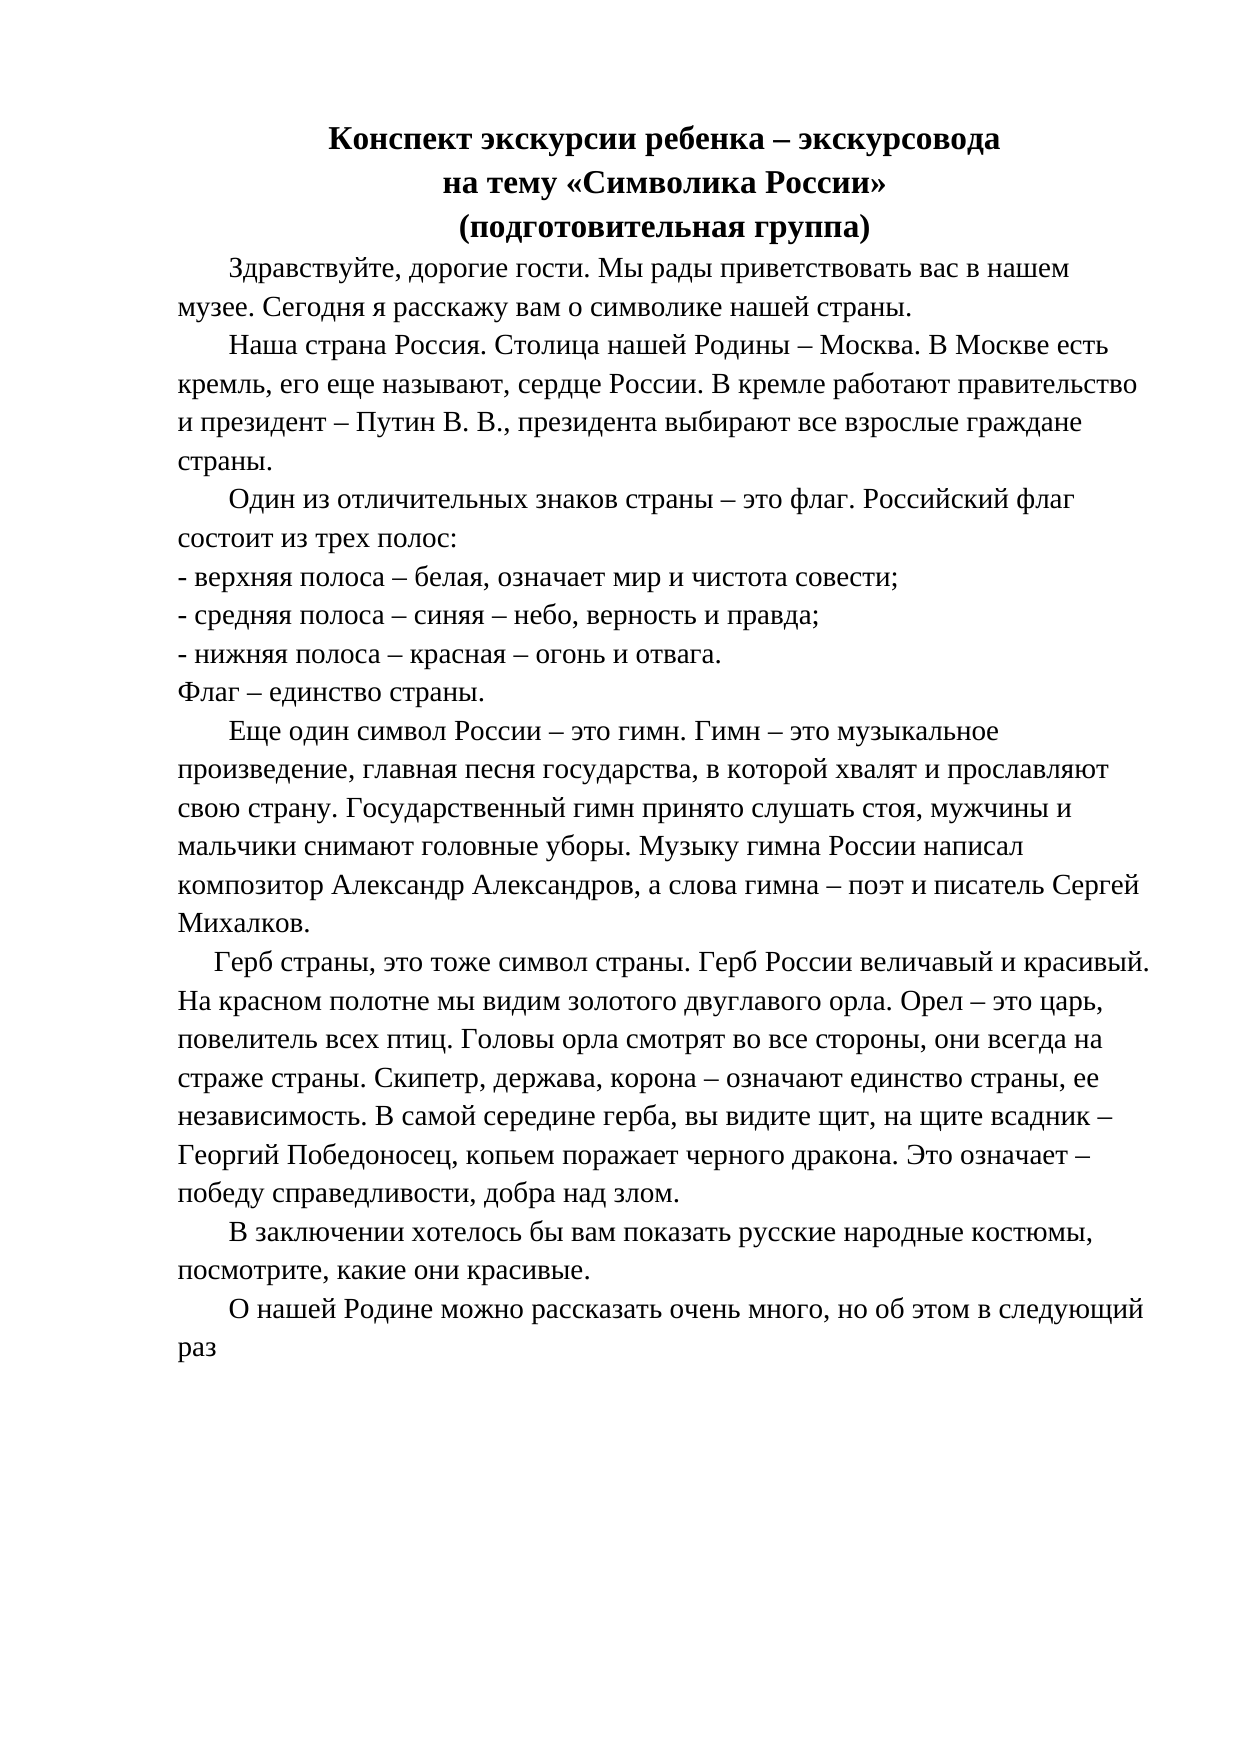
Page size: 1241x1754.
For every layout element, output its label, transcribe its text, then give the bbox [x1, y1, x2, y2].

text Наша страна Россия. Столица нашей Родины – Москва. В Москве есть кремль, его еще называют, сердце России. В кремле работают правительство и президент – Путин В. В., президента выбирают все взрослые граждане страны. [177, 327, 1152, 477]
text (подготовительная группа) [177, 206, 1152, 244]
text В заключении хотелось бы вам показать русские народные костюмы, посмотрите, какие они красивые. [177, 1214, 1152, 1286]
text Флаг – единство страны. [177, 674, 1152, 708]
text - нижняя полоса – красная – огонь и отвага. [177, 636, 1152, 669]
text Еще один символ России – это гимн. Гимн – это музыкальное произведение, главная песня государства, в которой хвалят и прославляют свою страну. Государственный гимн принято слушать стоя, мужчины и мальчики снимают головные уборы. Музыку гимна России написал композитор Александр Александров, а слова гимна – поэт и писатель Сергей Михалков. [177, 713, 1152, 939]
text Конспект экскурсии ребенка – экскурсовода [177, 118, 1152, 156]
text Один из отличительных знаков страны – это флаг. Российский флаг состоит из трех полос: [177, 482, 1152, 554]
text О нашей Родине можно рассказать очень много, но об этом в следующий раз [177, 1291, 1152, 1363]
text Герб страны, это тоже символ страны. Герб России величавый и красивый. На красном полотне мы видим золотого двуглавого орла. Орел – это царь, повелитель всех птиц. Головы орла смотрят во все стороны, они всегда на страже страны. Скипетр, держава, корона – означают единство страны, ее независимость. В самой середине герба, вы видите щит, на щите всадник – Георгий Победоносец, копьем поражает черного дракона. Это означает – победу справедливости, добра над злом. [177, 944, 1152, 1209]
text Здравствуйте, дорогие гости. Мы рады приветствовать вас в нашем музее. Сегодня я расскажу вам о символике нашей страны. [177, 250, 1152, 322]
text - средняя полоса – синяя – небо, верность и правда; [177, 597, 1152, 631]
text на тему «Символика России» [177, 162, 1152, 201]
text - верхняя полоса – белая, означает мир и чистота совести; [177, 559, 1152, 592]
